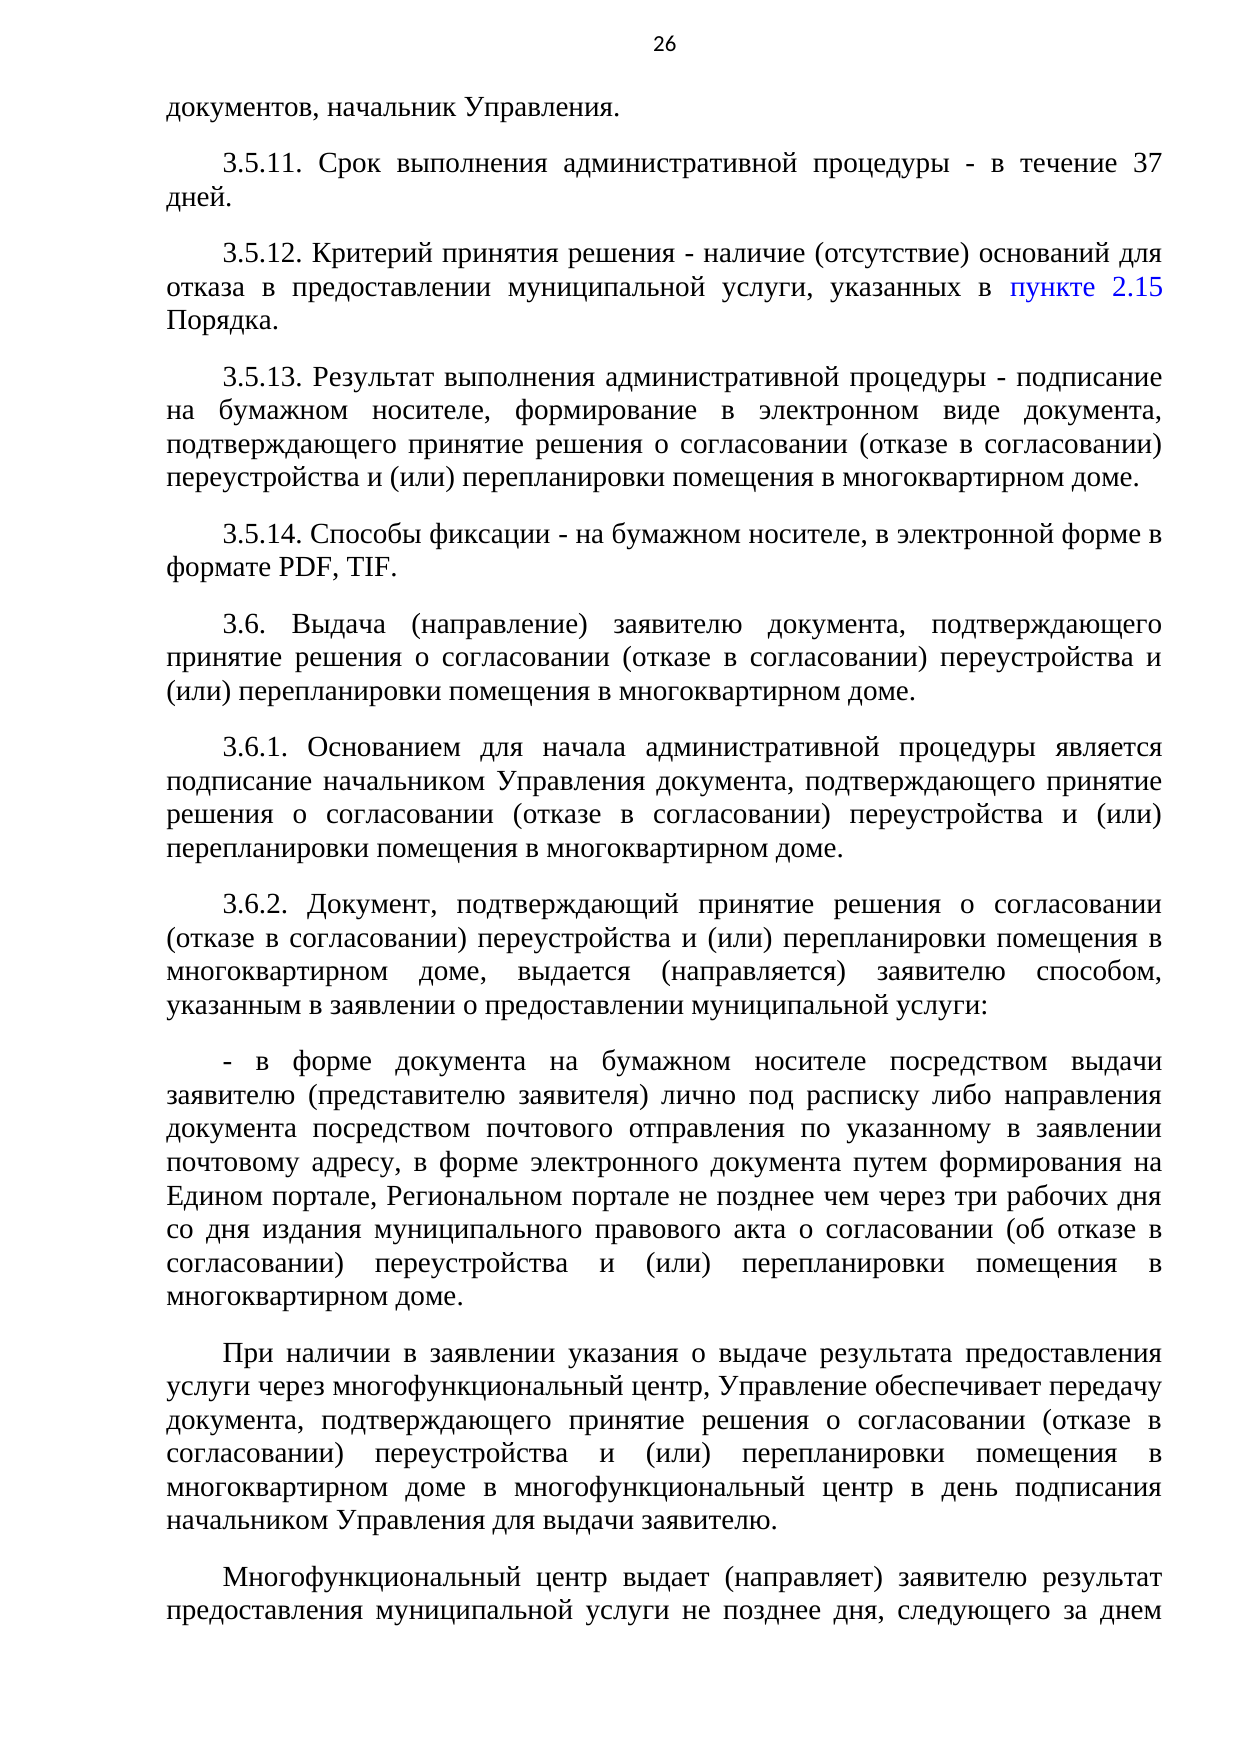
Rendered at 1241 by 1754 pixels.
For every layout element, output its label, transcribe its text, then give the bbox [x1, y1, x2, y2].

text 3.6. Выдача (направление) заявителю документа, подтверждающего принятие решения о согласовании (отказе в согласовании) переустройства и (или) перепланировки помещения в многоквартирном доме. [166, 606, 1163, 706]
text 3.5.14. Способы фиксации - на бумажном носителе, в электронной форме в формате PDF, TIF. [166, 516, 1163, 583]
text - в форме документа на бумажном носителе посредством выдачи заявителю (представителю заявителя) лично под расписку либо направления документа посредством почтового отправления по указанному в заявлении почтовому адресу, в форме электронного документа путем формирования на Едином портале, Региональном портале не позднее чем через три рабочих дня со дня издания муниципального правового акта о согласовании (об отказе в согласовании) переустройства и (или) перепланировки помещения в многоквартирном доме. [166, 1043, 1163, 1312]
text 3.5.12. Критерий принятия решения - наличие (отсутствие) оснований для отказа в предоставлении муниципальной услуги, указанных в пункте 2.15 Порядка. [166, 235, 1163, 336]
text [166, 89, 1163, 122]
text 3.6.2. Документ, подтверждающий принятие решения о согласовании (отказе в согласовании) переустройства и (или) перепланировки помещения в многоквартирном доме, выдается (направляется) заявителю способом, указанным в заявлении о предоставлении муниципальной услуги: [166, 886, 1163, 1021]
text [166, 1559, 1163, 1626]
text 3.5.11. Срок выполнения административной процедуры - в течение 37 дней. [166, 145, 1163, 212]
text При наличии в заявлении указания о выдаче результата предоставления услуги через многофункциональный центр, Управление обеспечивает передачу документа, подтверждающего принятие решения о согласовании (отказе в согласовании) переустройства и (или) перепланировки помещения в многоквартирном доме в многофункциональный центр в день подписания начальником Управления для выдачи заявителю. [166, 1335, 1163, 1536]
text 3.5.13. Результат выполнения административной процедуры - подписание на бумажном носителе, формирование в электронном виде документа, подтверждающего принятие решения о согласовании (отказе в согласовании) переустройства и (или) перепланировки помещения в многоквартирном доме. [166, 359, 1163, 493]
text 3.6.1. Основанием для начала административной процедуры является подписание начальником Управления документа, подтверждающего принятие решения о согласовании (отказе в согласовании) переустройства и (или) перепланировки помещения в многоквартирном доме. [166, 729, 1163, 863]
